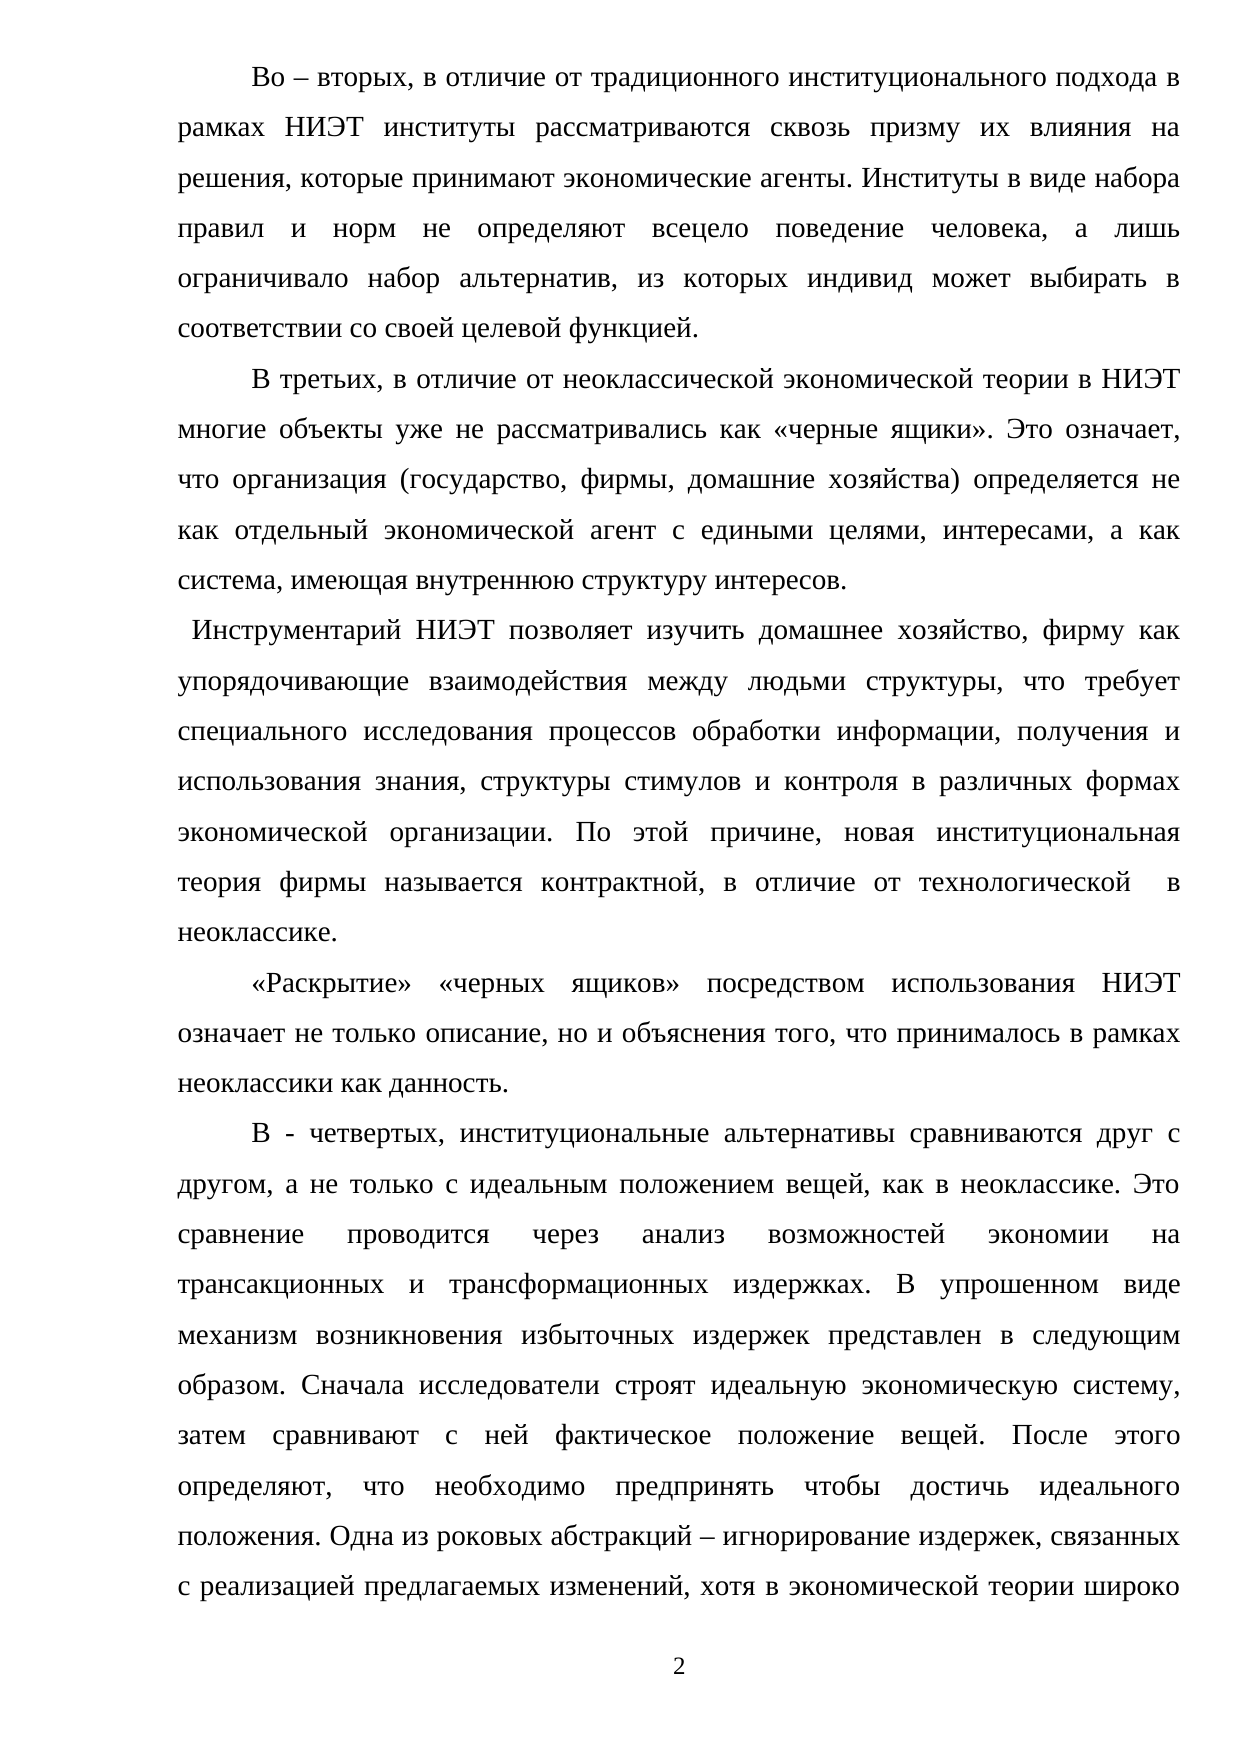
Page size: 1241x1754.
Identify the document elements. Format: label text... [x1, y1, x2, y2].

text «Раскрытие» «черных ящиков» посредством использования НИЭТ означает не только описание, но и объяснения того, что принималось в рамках неоклассики как данность. [177, 1216, 1181, 1350]
text В третьих, в отличие от неоклассической экономической теории в НИЭТ многие объекты уже не рассматривались как «черные ящики». Это означает, что организация (государство, фирмы, домашние хозяйства) определяется не как отдельный экономической агент с едиными целями, интересами, а как система, имеющая внутреннюю структуру интересов. [177, 612, 1181, 847]
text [177, 59, 1181, 294]
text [177, 1367, 1181, 1602]
text Во – вторых, в отличие от традиционного институционального подхода в рамках НИЭТ институты рассматриваются сквозь призму их влияния на решения, которые принимают экономические агенты. Институты в виде набора правил и норм не определяют всецело поведение человека, а лишь ограничивало набор альтернатив, из которых индивид может выбирать в соответствии со своей целевой функцией. [177, 311, 1181, 596]
text Инструментарий НИЭТ позволяет изучить домашнее хозяйство, фирму как упорядочивающие взаимодействия между людьми структуры, что требует специального исследования процессов обработки информации, получения и использования знания, структуры стимулов и контроля в различных формах экономической организации. По этой причине, новая институциональная теория фирмы называется контрактной, в отличие от технологической в неоклассике. [177, 864, 1181, 1199]
